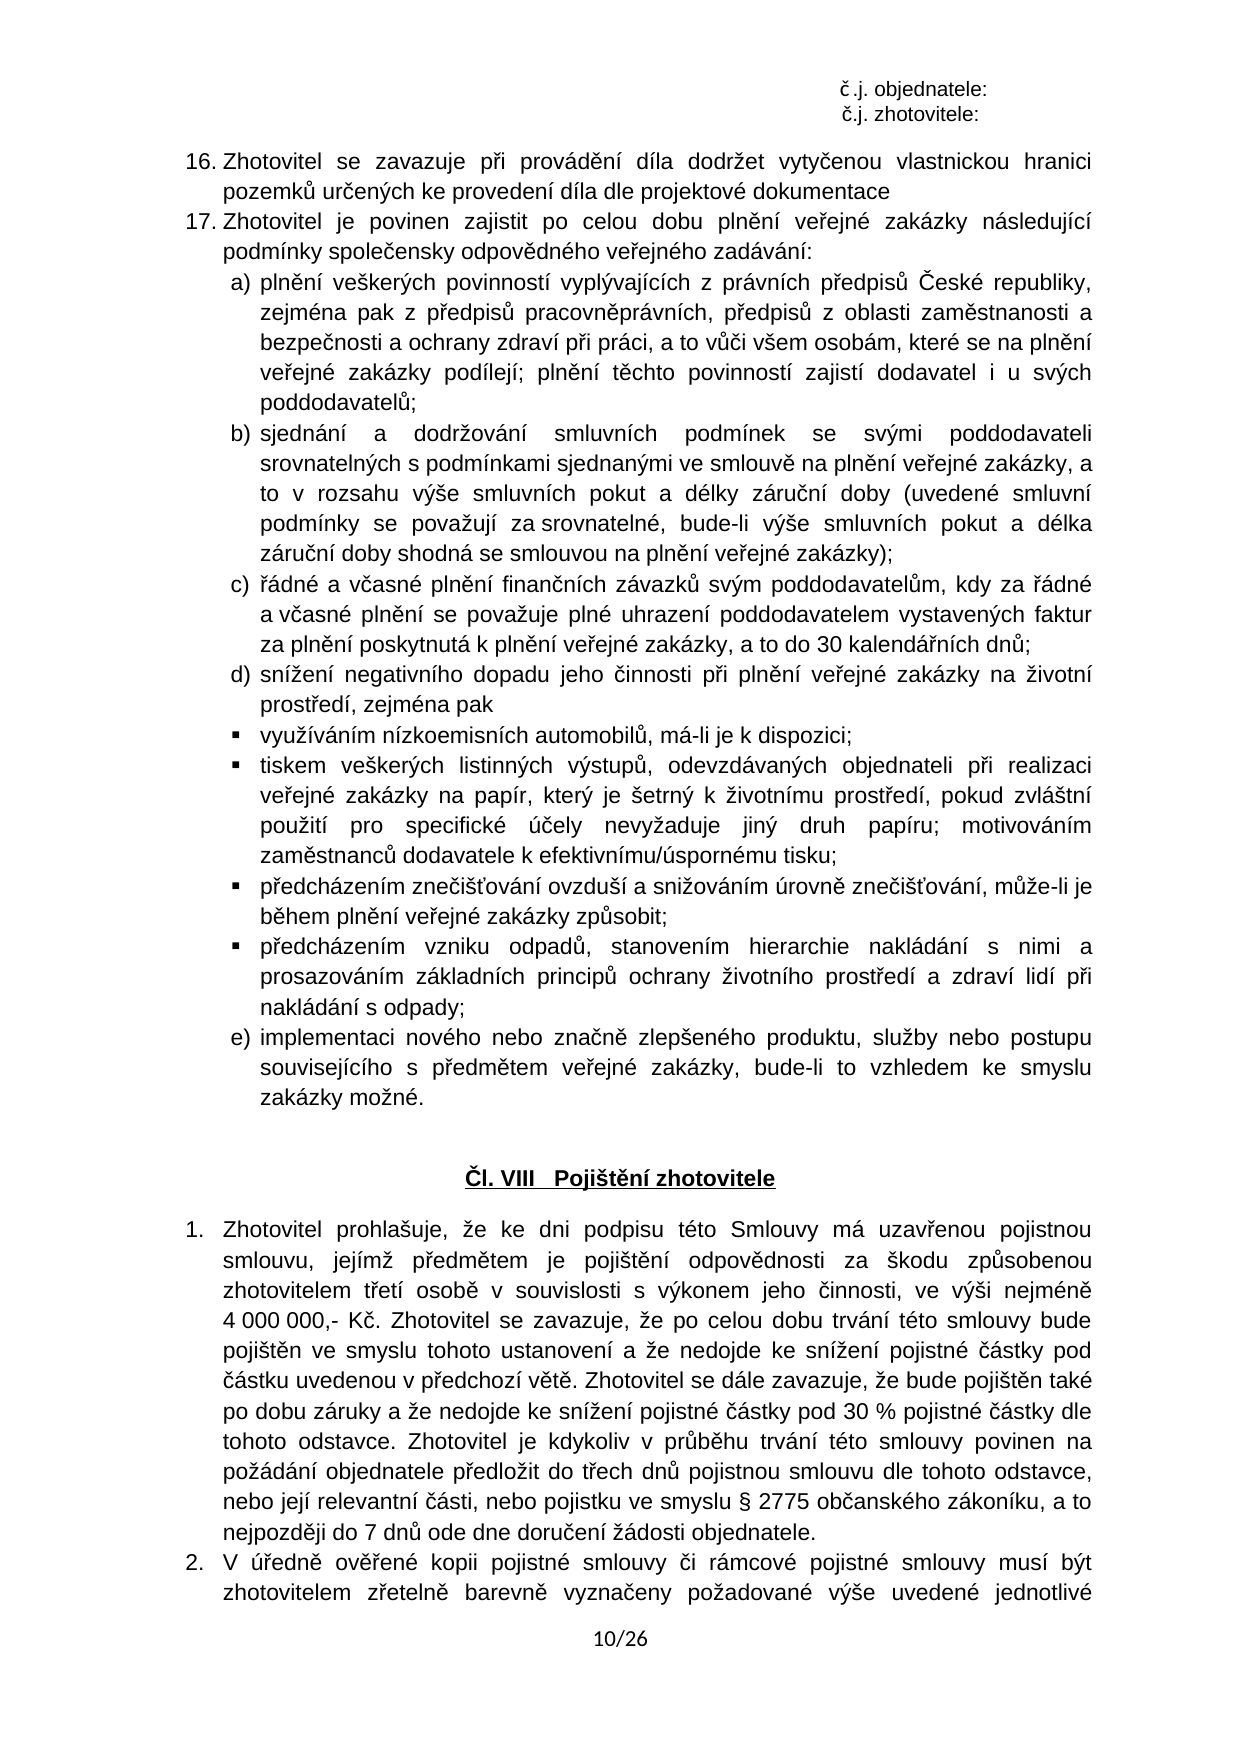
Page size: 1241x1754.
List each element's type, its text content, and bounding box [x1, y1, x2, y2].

list Zhotovitel je povinen zajistit po celou dobu plnění veřejné zakázky následující podmínky společensky odpovědného veřejného zadávání: [185, 208, 1093, 264]
list řádné a včasné plnění finančních závazků svým poddodavatelům, kdy za řádné a včasné plnění se považuje plné uhrazení poddodavatelem vystavených faktur za plnění poskytnutá k plnění veřejné zakázky, a to do 30 kalendářních dnů; [230, 571, 1093, 657]
list využíváním nízkoemisních automobilů, má-li je k dispozici; [230, 722, 1093, 748]
list předcházením vzniku odpadů, stanovením hierarchie nakládání s nimi a prosazováním základních principů ochrany životního prostředí a zdraví lidí při nakládání s odpady; [230, 933, 1093, 1020]
list Zhotovitel prohlašuje, že ke dni podpisu této Smlouvy má uzavřenou pojistnou smlouvu, jejímž předmětem je pojištění odpovědnosti za škodu způsobenou zhotovitelem třetí osobě v souvislosti s výkonem jeho činnosti, ve výši nejméně 4 000 000,- Kč. Zhotovitel se zavazuje, že po celou dobu trvání této smlouvy bude pojištěn ve smyslu tohoto ustanovení a že nedojde ke snížení pojistné částky pod částku uvedenou v předchozí větě. Zhotovitel se dále zavazuje, že bude pojištěn také po dobu záruky a že nedojde ke snížení pojistné částky pod 30 % pojistné částky dle tohoto odstavce. Zhotovitel je kdykoliv v průběhu trvání této smlouvy povinen na požádání objednatele předložit do třech dnů pojistnou smlouvu dle tohoto odstavce, nebo její relevantní části, nebo pojistku ve smyslu § 2775 občanského zákoníku, a to nejpozději do 7 dnů ode dne doručení žádosti objednatele. [185, 1216, 1093, 1545]
list implementaci nového nebo značně zlepšeného produktu, služby nebo postupu souvisejícího s předmětem veřejné zakázky, bude-li to vzhledem ke smyslu zakázky možné. [230, 1024, 1093, 1110]
text Čl. VIII Pojištění zhotovitele [148, 1165, 1093, 1192]
list sjednání a dodržování smluvních podmínek se svými poddodavateli srovnatelných s podmínkami sjednanými ve smlouvě na plnění veřejné zakázky, a to v rozsahu výše smluvních pokut a délky záruční doby (uvedené smluvní podmínky se považují za srovnatelné, bude-li výše smluvních pokut a délka záruční doby shodná se smlouvou na plnění veřejné zakázky); [230, 419, 1093, 567]
list Zhotovitel se zavazuje při provádění díla dodržet vytyčenou vlastnickou hranici pozemků určených ke provedení díla dle projektové dokumentace [185, 148, 1093, 204]
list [185, 1549, 1093, 1605]
list plnění veškerých povinností vyplývajících z právních předpisů České republiky, zejména pak z předpisů pracovněprávních, předpisů z oblasti zaměstnanosti a bezpečnosti a ochrany zdraví při práci, a to vůči všem osobám, které se na plnění veřejné zakázky podílejí; plnění těchto povinností zajistí dodavatel i u svých poddodavatelů; [230, 268, 1093, 416]
list tiskem veškerých listinných výstupů, odevzdávaných objednateli při realizaci veřejné zakázky na papír, který je šetrný k životnímu prostředí, pokud zvláštní použití pro specifické účely nevyžaduje jiný druh papíru; motivováním zaměstnanců dodavatele k efektivnímu/úspornému tisku; [230, 752, 1093, 869]
list předcházením znečišťování ovzduší a snižováním úrovně znečišťování, může-li je během plnění veřejné zakázky způsobit; [230, 873, 1093, 929]
list snížení negativního dopadu jeho činnosti při plnění veřejné zakázky na životní prostředí, zejména pak [230, 661, 1093, 718]
